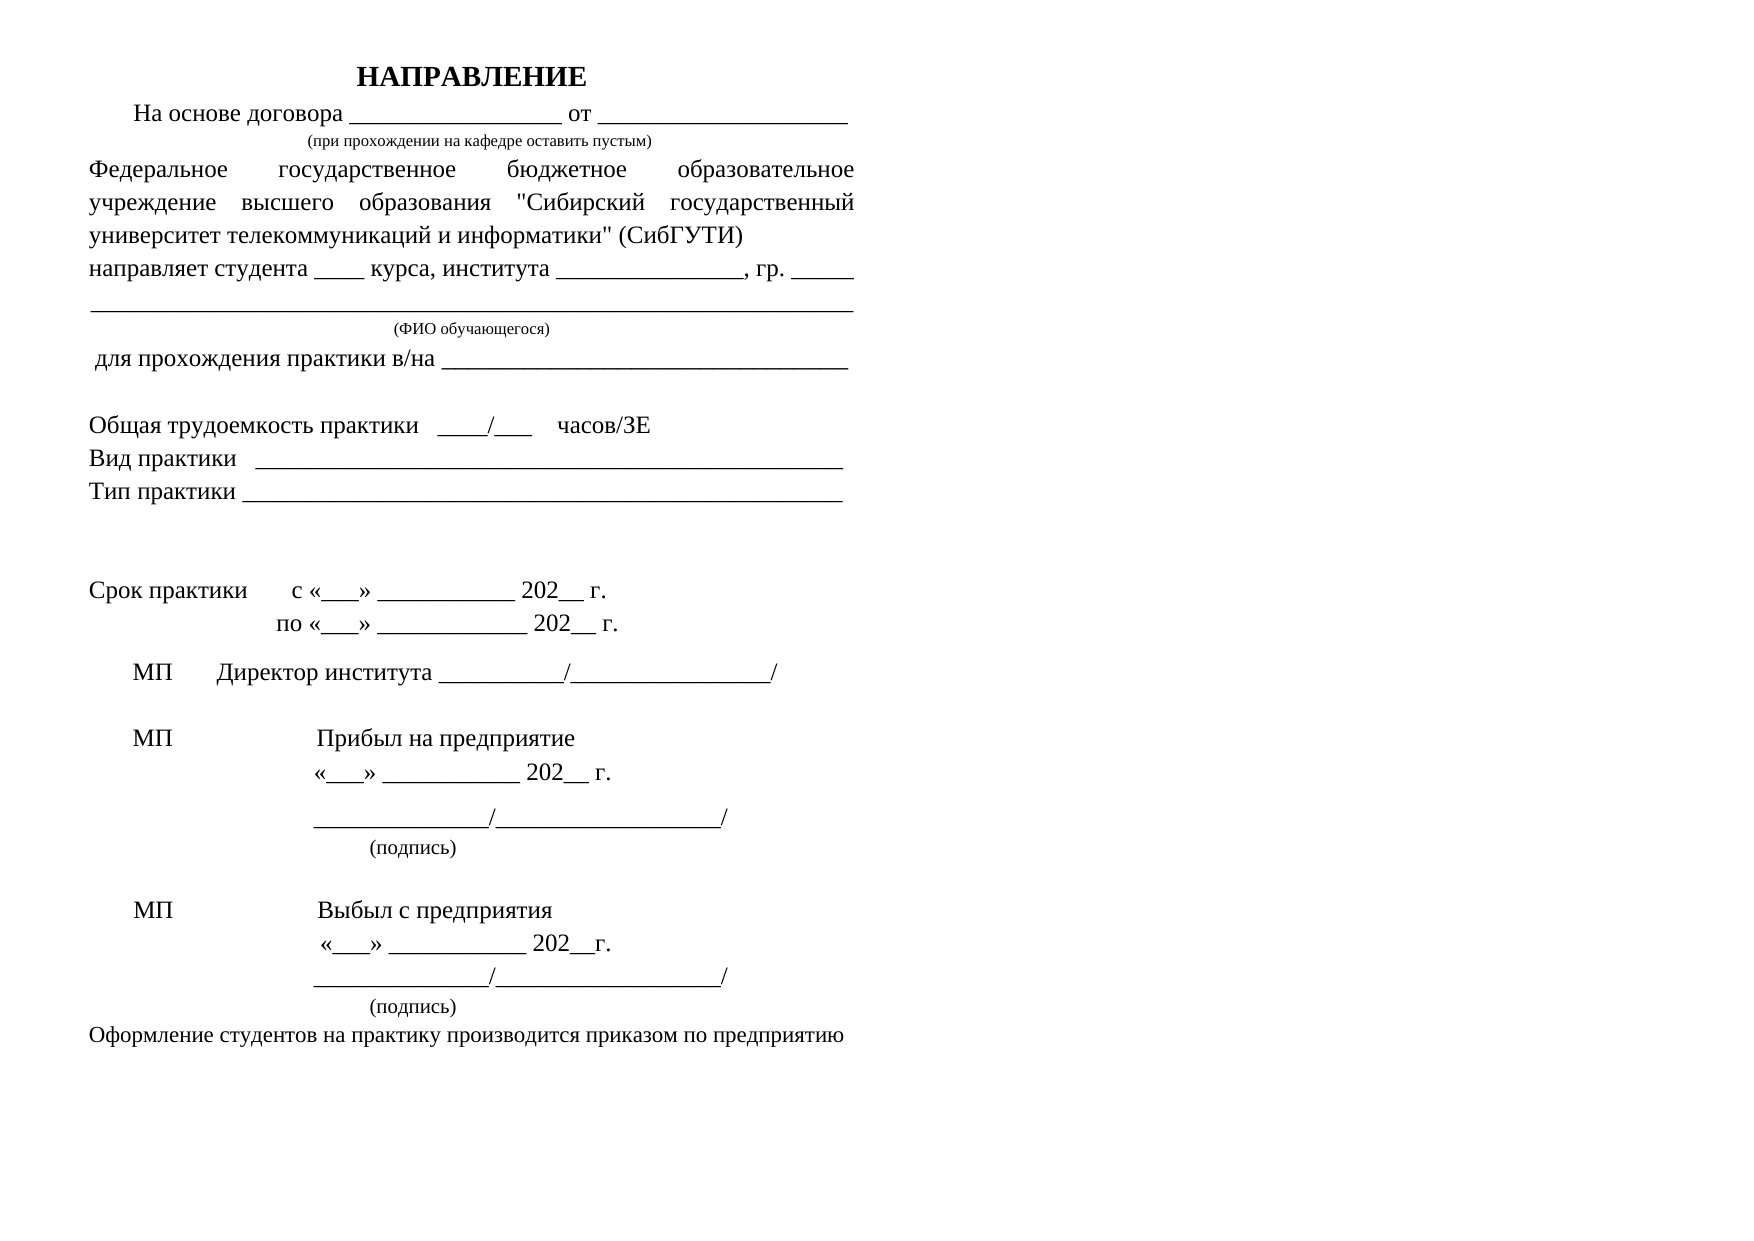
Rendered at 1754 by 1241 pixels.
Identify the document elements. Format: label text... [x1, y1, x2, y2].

text МП Прибыл на предприятие [89, 723, 855, 752]
text Вид практики _______________________________________________ [89, 443, 855, 472]
text (при прохождении на кафедре оставить пустым) [89, 131, 855, 150]
text Тип практики ________________________________________________ [89, 476, 855, 505]
text _____________________________________________________________ [89, 286, 855, 315]
text для прохождения практики в/на ______________________________ [89, 341, 855, 372]
text НАПРАВЛЕНИЕ [89, 59, 855, 93]
text На основе договора _________________ от ____________________ [89, 98, 855, 126]
text (подпись) [89, 994, 855, 1018]
text МП Директор института __________/________________/ [89, 657, 855, 686]
text «___» ___________ 202__ г. [89, 757, 855, 785]
text Федеральное государственное бюджетное образовательное учреждение высшего образования "Сибирский государственный университет телекоммуникаций и информатики" (СибГУТИ) [89, 154, 855, 249]
text ______________/__________________/ [89, 802, 855, 831]
text Срок практики с «___» ___________ 202__ г. [89, 575, 855, 604]
text ______________/__________________/ [89, 961, 855, 990]
text по «___» ____________ 202__ г. [89, 608, 855, 637]
text «___» ___________ 202__г. [89, 928, 855, 957]
text (ФИО обучающегося) [89, 319, 855, 338]
text Общая трудоемкость практики ____/___ часов/ЗЕ [89, 410, 855, 439]
text направляет студента ____ курса, института _______________, гр. _____ [89, 253, 855, 282]
text (подпись) [89, 835, 855, 859]
text Оформление студентов на практику производится приказом по предприятию [89, 1022, 855, 1048]
text МП Выбыл с предприятия [133, 895, 855, 924]
